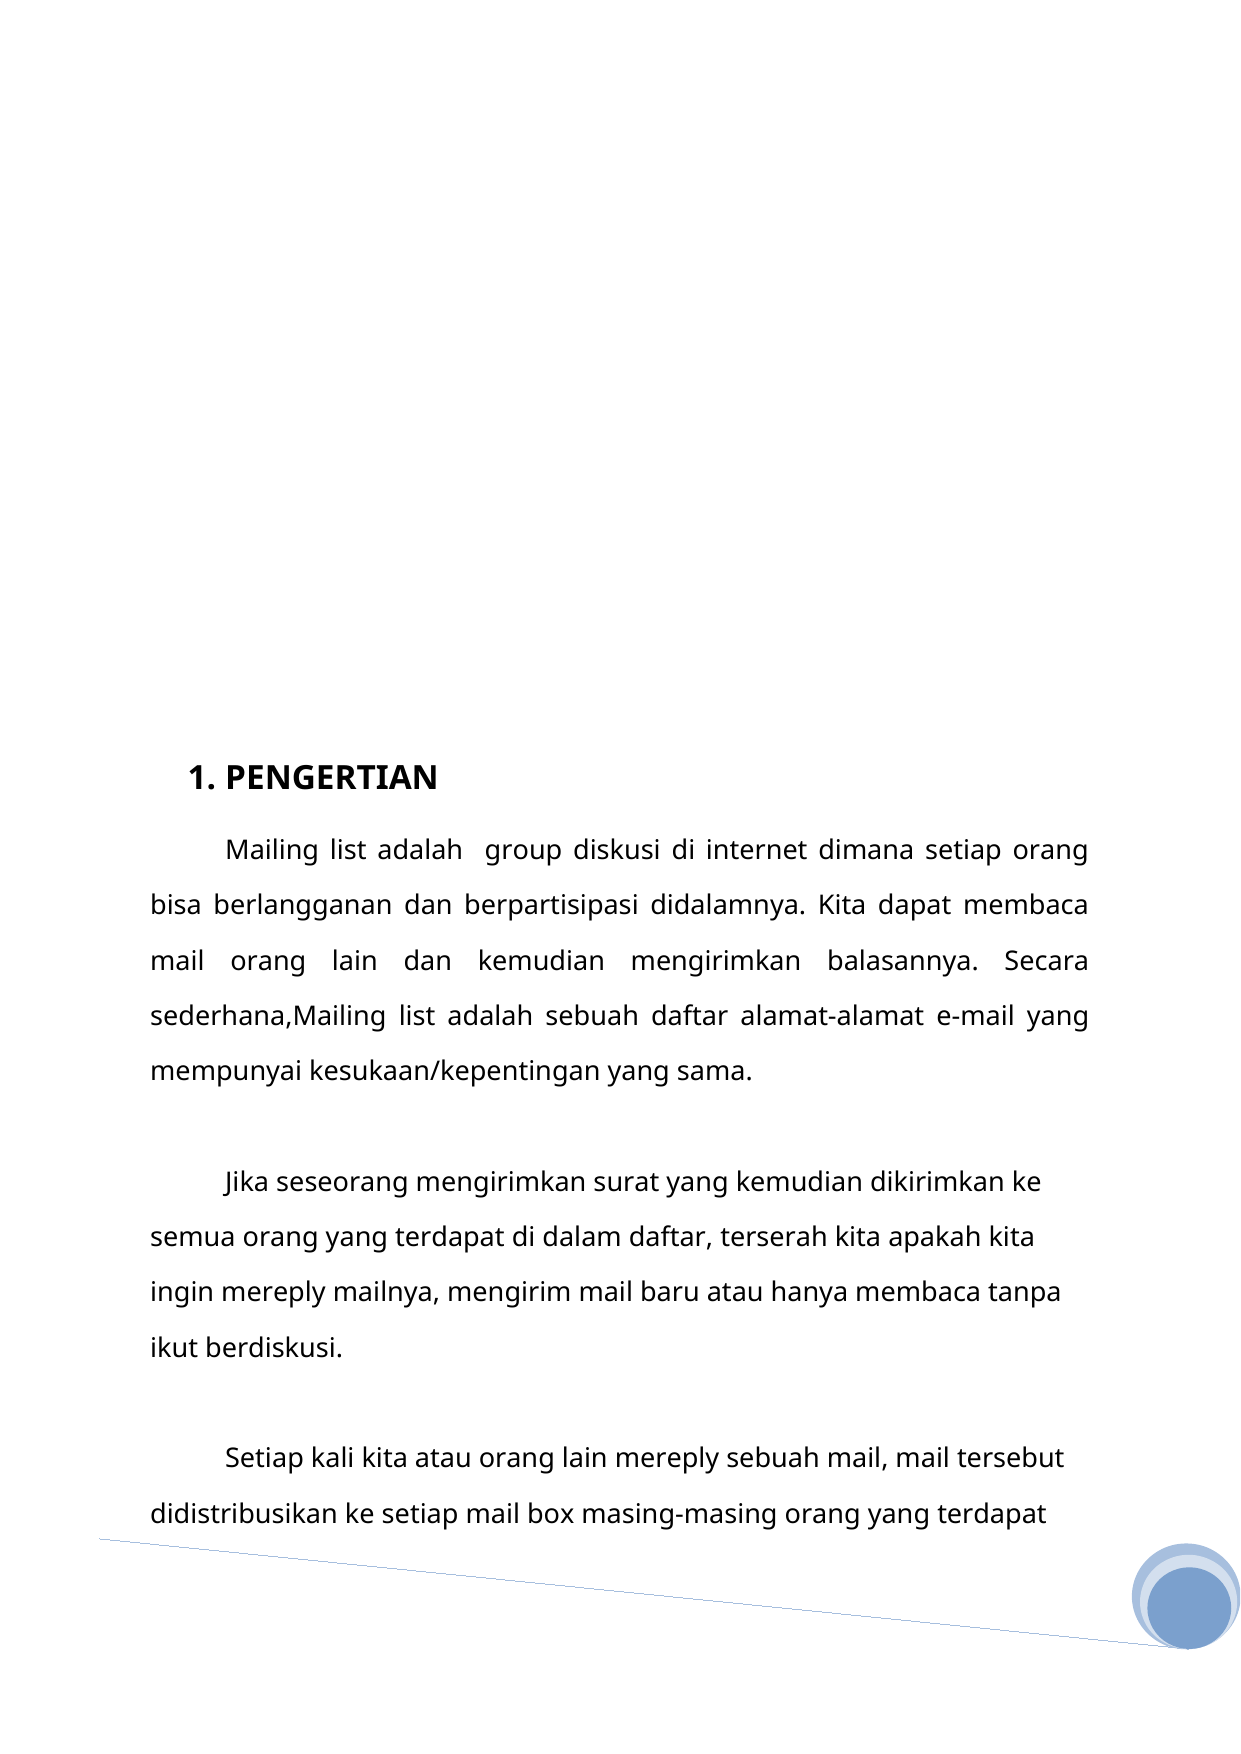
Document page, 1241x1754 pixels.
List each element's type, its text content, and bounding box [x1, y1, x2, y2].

text Jika seseorang mengirimkan surat yang kemudian dikirimkan ke semua orang yang terdapat di dalam daftar, terserah kita apakah kita ingin mereply mailnya, mengirim mail baru atau hanya membaca tanpa ikut berdiskusi. [150, 1162, 1090, 1365]
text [150, 1439, 1090, 1531]
text Mailing list adalah group diskusi di internet dimana setiap orang bisa berlangganan dan berpartisipasi didalamnya. Kita dapat membaca mail orang lain dan kemudian mengirimkan balasannya. Secara sederhana,Mailing list adalah sebuah daftar alamat-alamat e-mail yang mempunyai kesukaan/kepentingan yang sama. [150, 830, 1090, 1088]
list PENGERTIAN [187, 754, 1090, 799]
